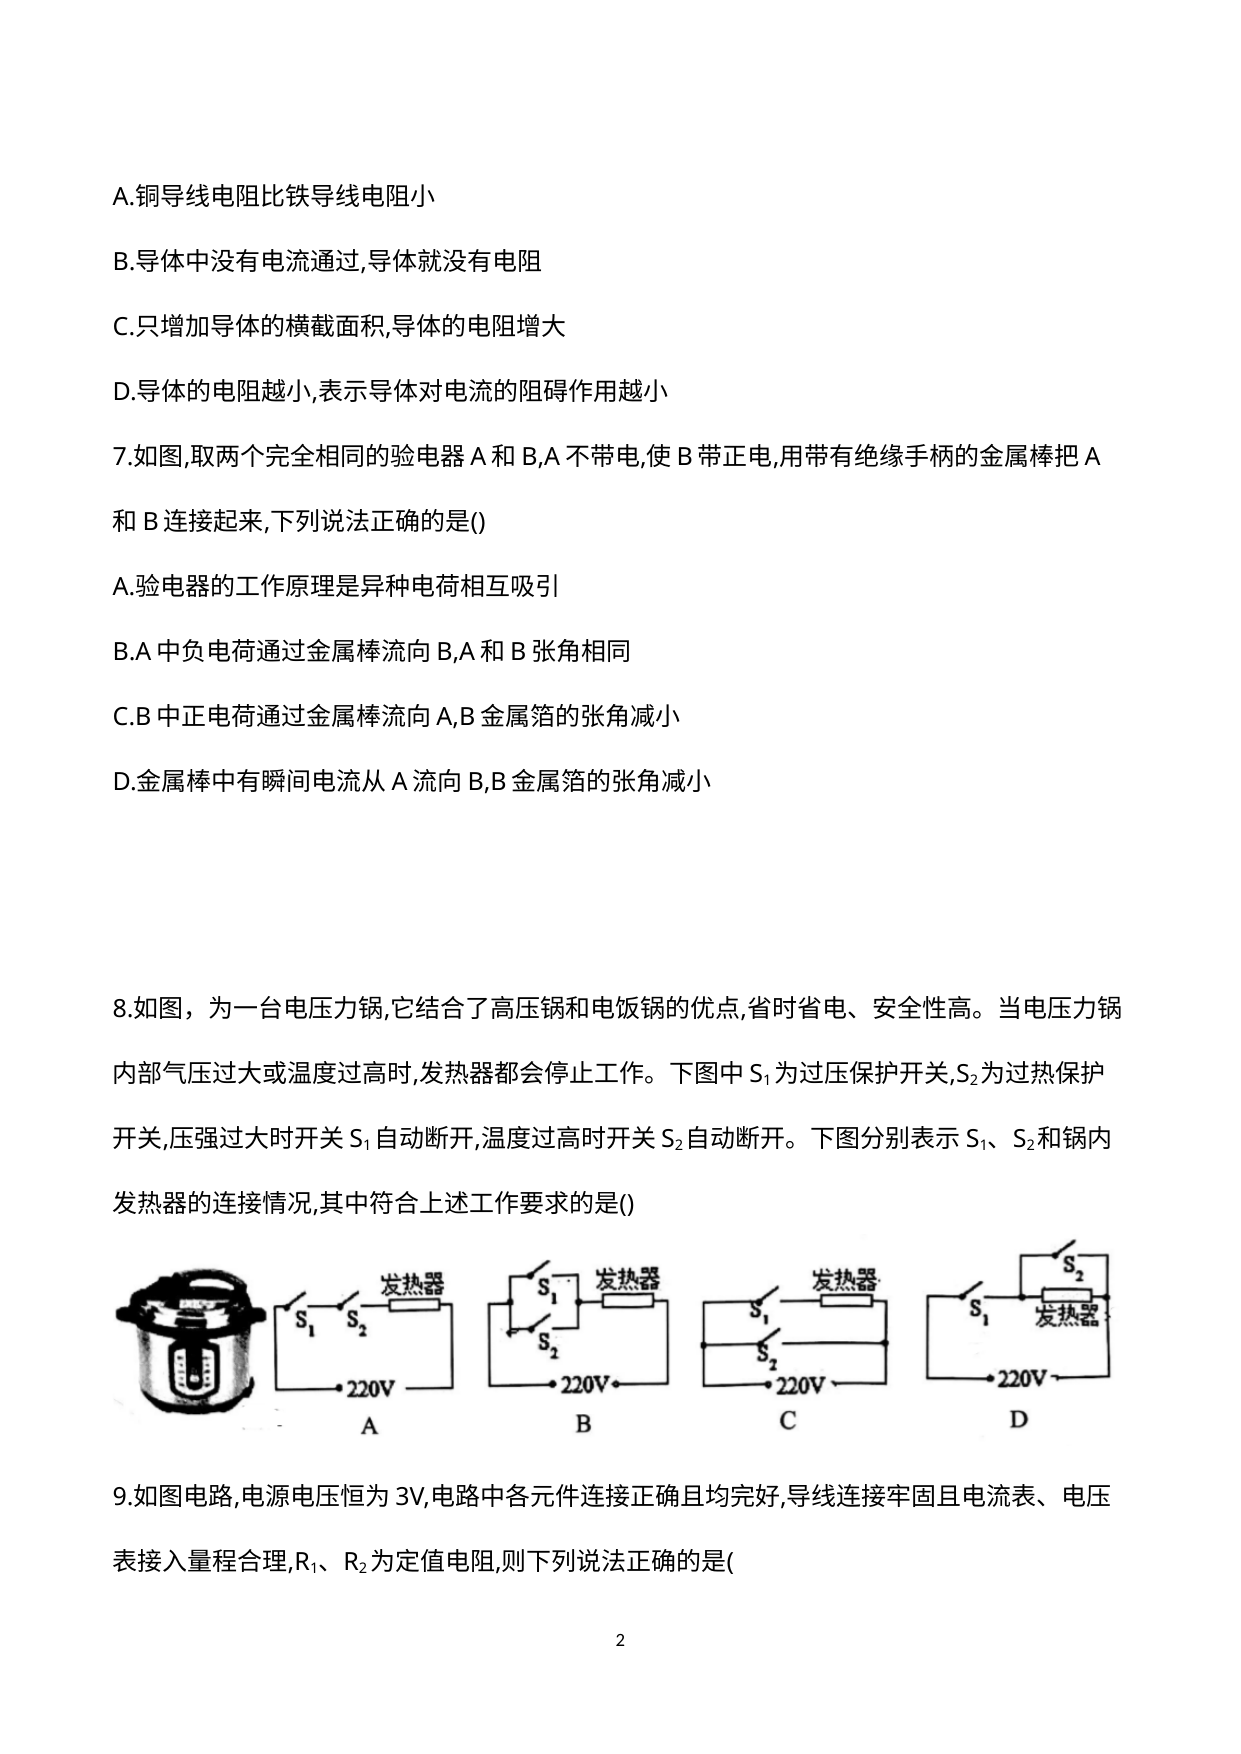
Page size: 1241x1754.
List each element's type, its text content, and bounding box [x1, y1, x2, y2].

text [112, 162, 1128, 357]
text D.金属棒中有瞬间电流从A流向B,B金属箔的张角减小 [112, 747, 1128, 844]
text D.导体的电阻越小,表示导体对电流的阻碍作用越小 7.如图,取两个完全相同的验电器A和B,A不带电,使B带正电,用带有绝缘手柄的金属棒把A和B连接起来,下列说法正确的是() A.验电器的工作原理是异种电荷相互吸引 B.A中负电荷通过金属棒流向B,A和B张角相同 C.B中正电荷通过金属棒流向A,B金属箔的张角减小 [112, 357, 1128, 747]
picture [112, 1234, 1122, 1446]
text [112, 974, 1128, 1592]
